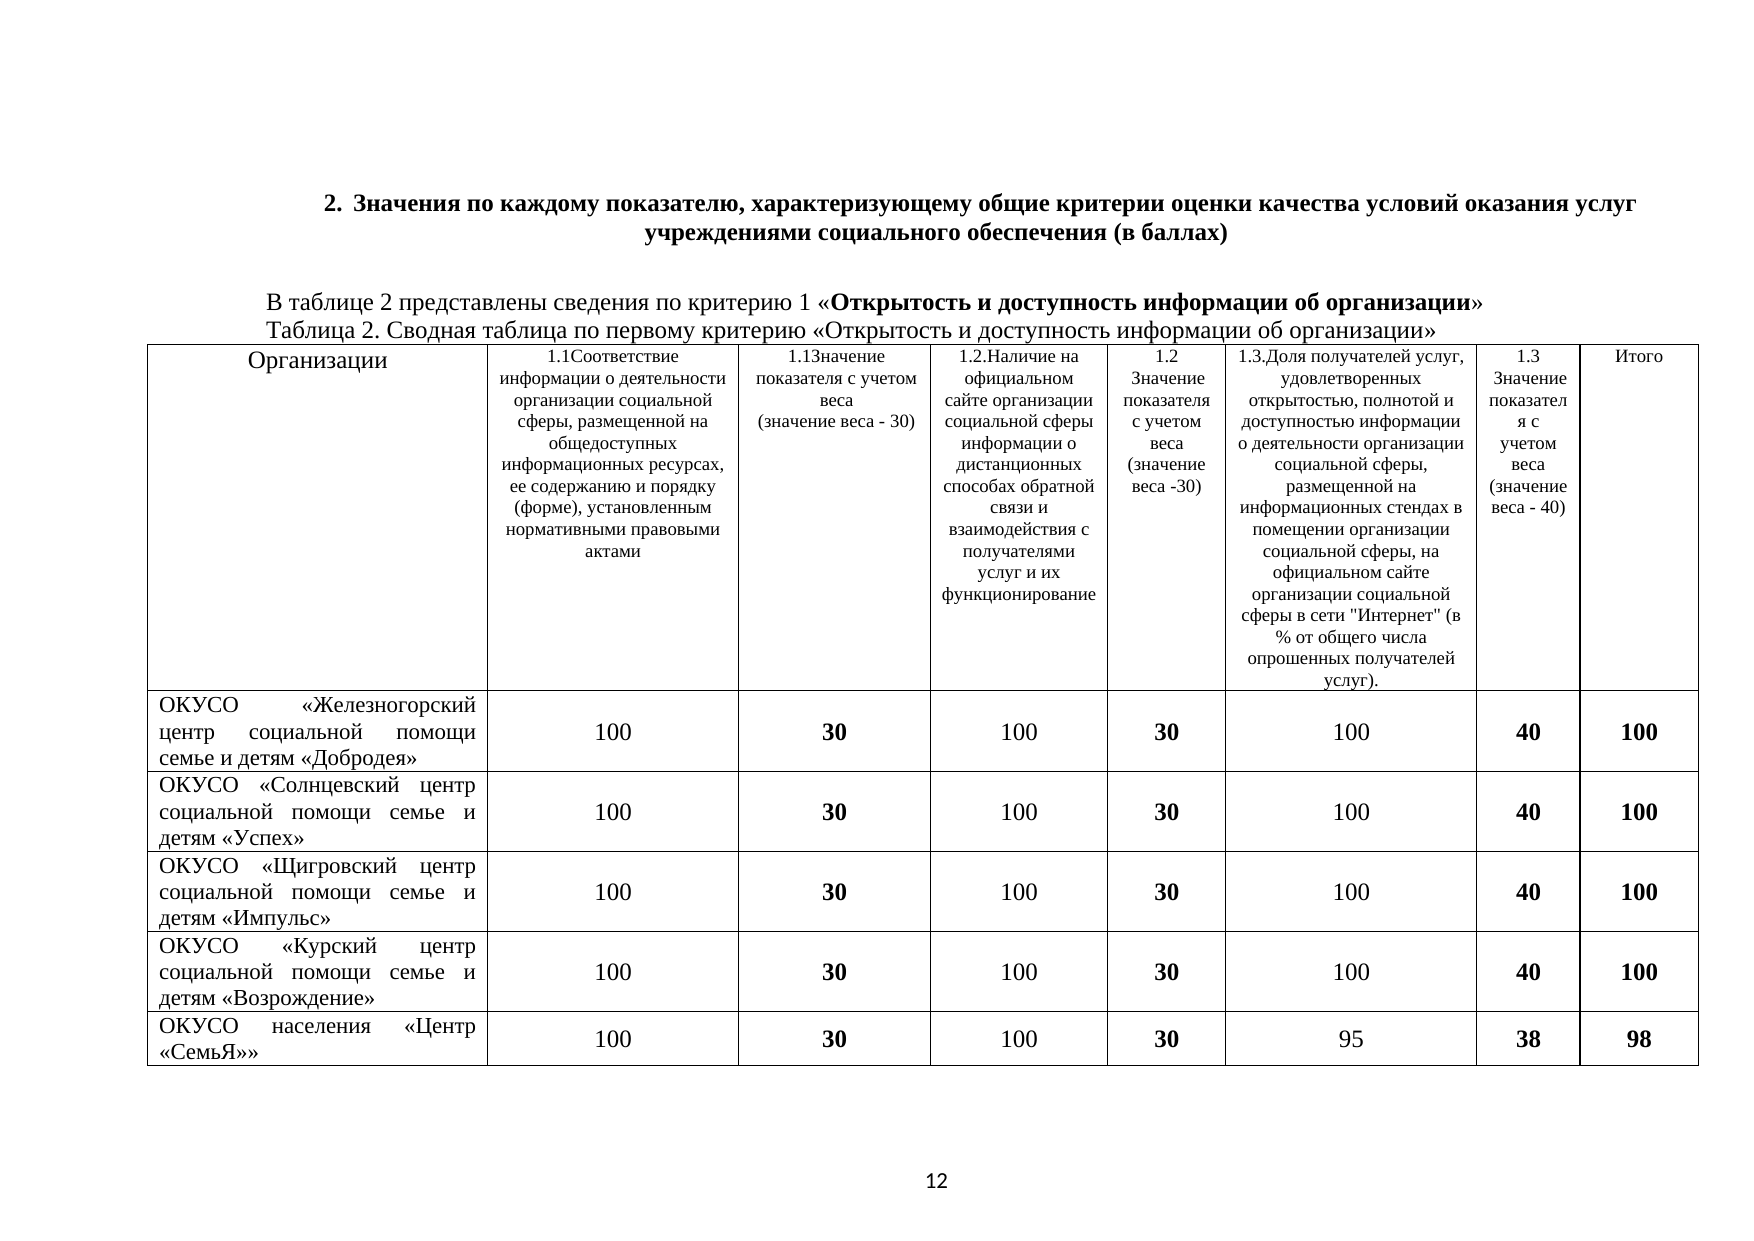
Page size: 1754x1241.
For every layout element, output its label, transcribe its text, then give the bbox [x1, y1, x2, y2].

table_cell ОКУСО «Щигровский центр социальной помощи семье и детям «Импульс» [148, 852, 487, 931]
table_cell ОКУСО «Курский центр социальной помощи семье и детям «Возрождение» [148, 932, 487, 1011]
table_header 1.1Соответствие информации о деятельности организации социальной сферы, размещенной на общедоступных информационных ресурсах, ее содержанию и порядку (форме), установленным нормативными правовыми актами [488, 345, 738, 690]
table_cell 100 [931, 1012, 1107, 1064]
table_cell 30 [739, 691, 930, 771]
table_header 1.3.Доля получателей услуг, удовлетворенных открытостью, полнотой и доступностью информации о деятельности организации социальной сферы, размещенной на информационных стендах в помещении организации социальной сферы, на официальном сайте организации социальной сферы в сети "Интернет" (в % от общего числа опрошенных получателей услуг). [1226, 345, 1476, 690]
table_cell 30 [739, 932, 930, 1011]
table_cell 98 [1581, 1012, 1698, 1064]
table_cell 100 [1226, 852, 1476, 931]
table_cell 38 [1477, 1012, 1579, 1064]
table_cell 30 [1108, 1012, 1225, 1064]
table_header 1.2.Наличие на официальном сайте организации социальной сферы информации о дистанционных способах обратной связи и взаимодействия с получателями услуг и их функционирование [931, 345, 1107, 690]
table_cell 100 [931, 932, 1107, 1011]
table_cell 100 [1226, 691, 1476, 771]
list Значения по каждому показателю, характеризующему общие критерии оценки качества условий оказания услуг учреждениями социального обеспечения (в баллах) [177, 188, 1695, 246]
table_cell 100 [488, 1012, 738, 1064]
table_header Итого [1581, 345, 1698, 690]
table_cell 40 [1477, 932, 1579, 1011]
table_header 1.2 Значение показателя с учетом веса (значение веса -30) [1108, 345, 1225, 690]
table_cell 30 [1108, 772, 1225, 851]
table_cell 95 [1226, 1012, 1476, 1064]
table_header 1.3 Значение показателя с учетом веса (значение веса - 40) [1477, 345, 1579, 690]
table_cell ОКУСО «Железногорский центр социальной помощи семье и детям «Добродея» [148, 691, 487, 771]
table_header 1.1Значение показателя с учетом веса (значение веса - 30) [739, 345, 930, 690]
text Таблица 2. Сводная таблица по первому критерию «Открытость и доступность информации об организации» [177, 316, 1695, 344]
table_cell 40 [1477, 852, 1579, 931]
table_cell 100 [1226, 932, 1476, 1011]
text В таблице 2 представлены сведения по критерию 1 «Открытость и доступность информации об организации» [177, 287, 1695, 316]
table_cell 100 [1581, 691, 1698, 771]
table_cell 100 [488, 852, 738, 931]
table_cell 40 [1477, 691, 1579, 771]
table_cell 100 [1581, 772, 1698, 851]
table_cell 100 [488, 772, 738, 851]
table_cell ОКУСО «Солнцевский центр социальной помощи семье и детям «Успех» [148, 772, 487, 851]
table_cell 100 [1581, 852, 1698, 931]
table_cell ОКУСО населения «Центр «СемьЯ»» [148, 1012, 487, 1064]
table_cell 100 [488, 932, 738, 1011]
table_cell 40 [1477, 772, 1579, 851]
table_cell 100 [931, 852, 1107, 931]
table_cell 100 [931, 691, 1107, 771]
table_header Организации [148, 345, 487, 690]
table_cell 100 [1226, 772, 1476, 851]
table_cell 100 [488, 691, 738, 771]
table_cell 30 [1108, 932, 1225, 1011]
table_cell 30 [1108, 852, 1225, 931]
table_cell 30 [739, 772, 930, 851]
table_cell 30 [739, 852, 930, 931]
table_cell 100 [931, 772, 1107, 851]
table_cell 100 [1581, 932, 1698, 1011]
table_cell 30 [739, 1012, 930, 1064]
table_cell 30 [1108, 691, 1225, 771]
